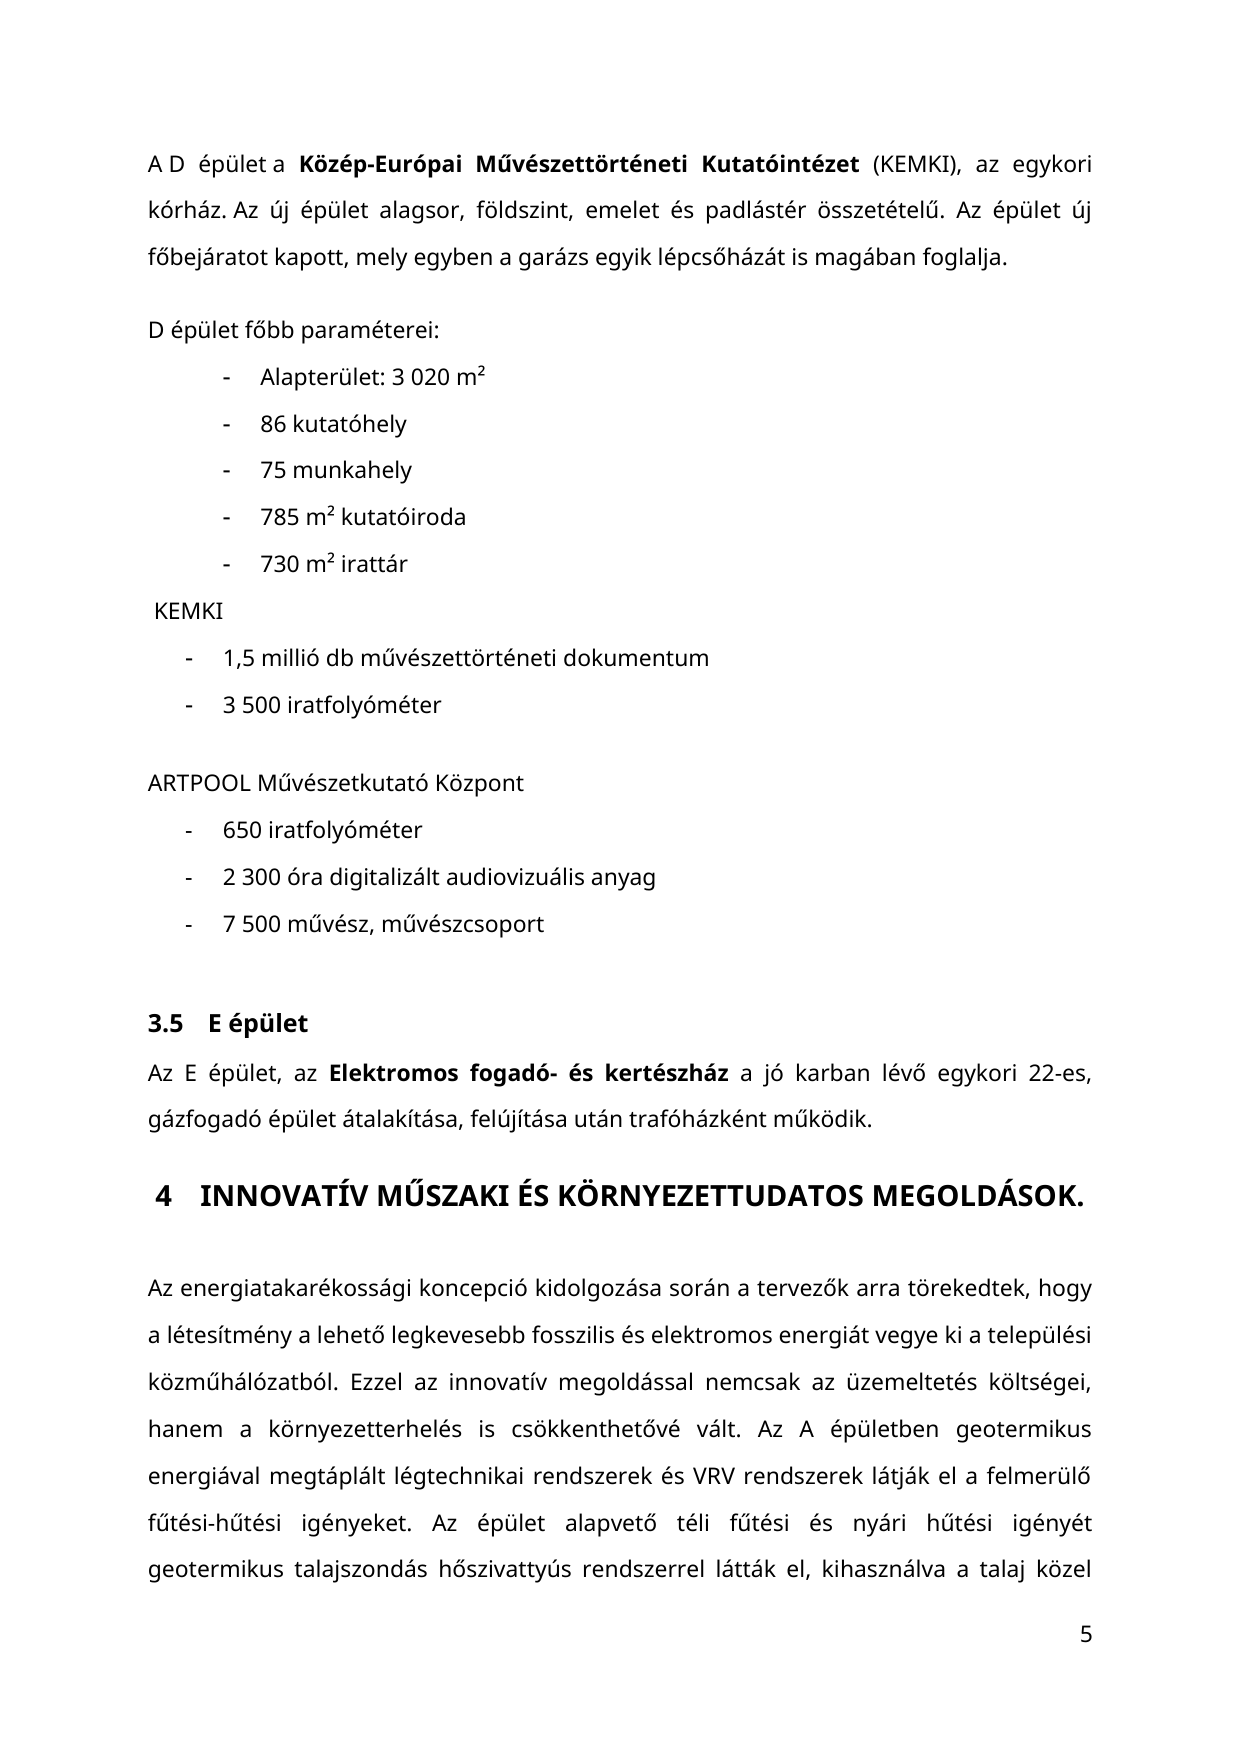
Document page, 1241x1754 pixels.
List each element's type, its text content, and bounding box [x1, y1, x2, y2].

list 86 kutatóhely [223, 407, 1093, 439]
list 7 500 művész, művészcsoport [185, 907, 1093, 939]
text KEMKI [148, 595, 1093, 626]
subtitle E épület [148, 1005, 1093, 1039]
list 75 munkahely [223, 454, 1093, 486]
list 650 iratfolyóméter [185, 814, 1093, 845]
text ARTPOOL Művészetkutató Központ [148, 767, 1093, 798]
list 730 m² irattár [223, 548, 1093, 579]
list 3 500 iratfolyóméter [185, 689, 1093, 720]
list 785 m² kutatóiroda [223, 501, 1093, 532]
subtitle Innovatív műszaki és környezettudatos megoldások. [148, 1175, 1093, 1215]
text A D épület a Közép-Európai Művészettörténeti Kutatóintézet (KEMKI), az egykori kórház. Az új épület alagsor, földszint, emelet és padlástér összetételű. Az épület új főbejáratot kapott, mely egyben a garázs egyik lépcsőházát is magában foglalja. [148, 148, 1093, 273]
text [148, 1272, 1093, 1585]
text D épület főbb paraméterei: [148, 314, 1093, 345]
list 2 300 óra digitalizált audiovizuális anyag [185, 861, 1093, 892]
list 1,5 millió db művészettörténeti dokumentum [185, 642, 1093, 673]
list Alapterület: 3 020 m² [223, 361, 1093, 392]
text Az E épület, az Elektromos fogadó- és kertészház a jó karban lévő egykori 22-es, gázfogadó épület átalakítása, felújítása után trafóházként működik. [148, 1056, 1093, 1134]
